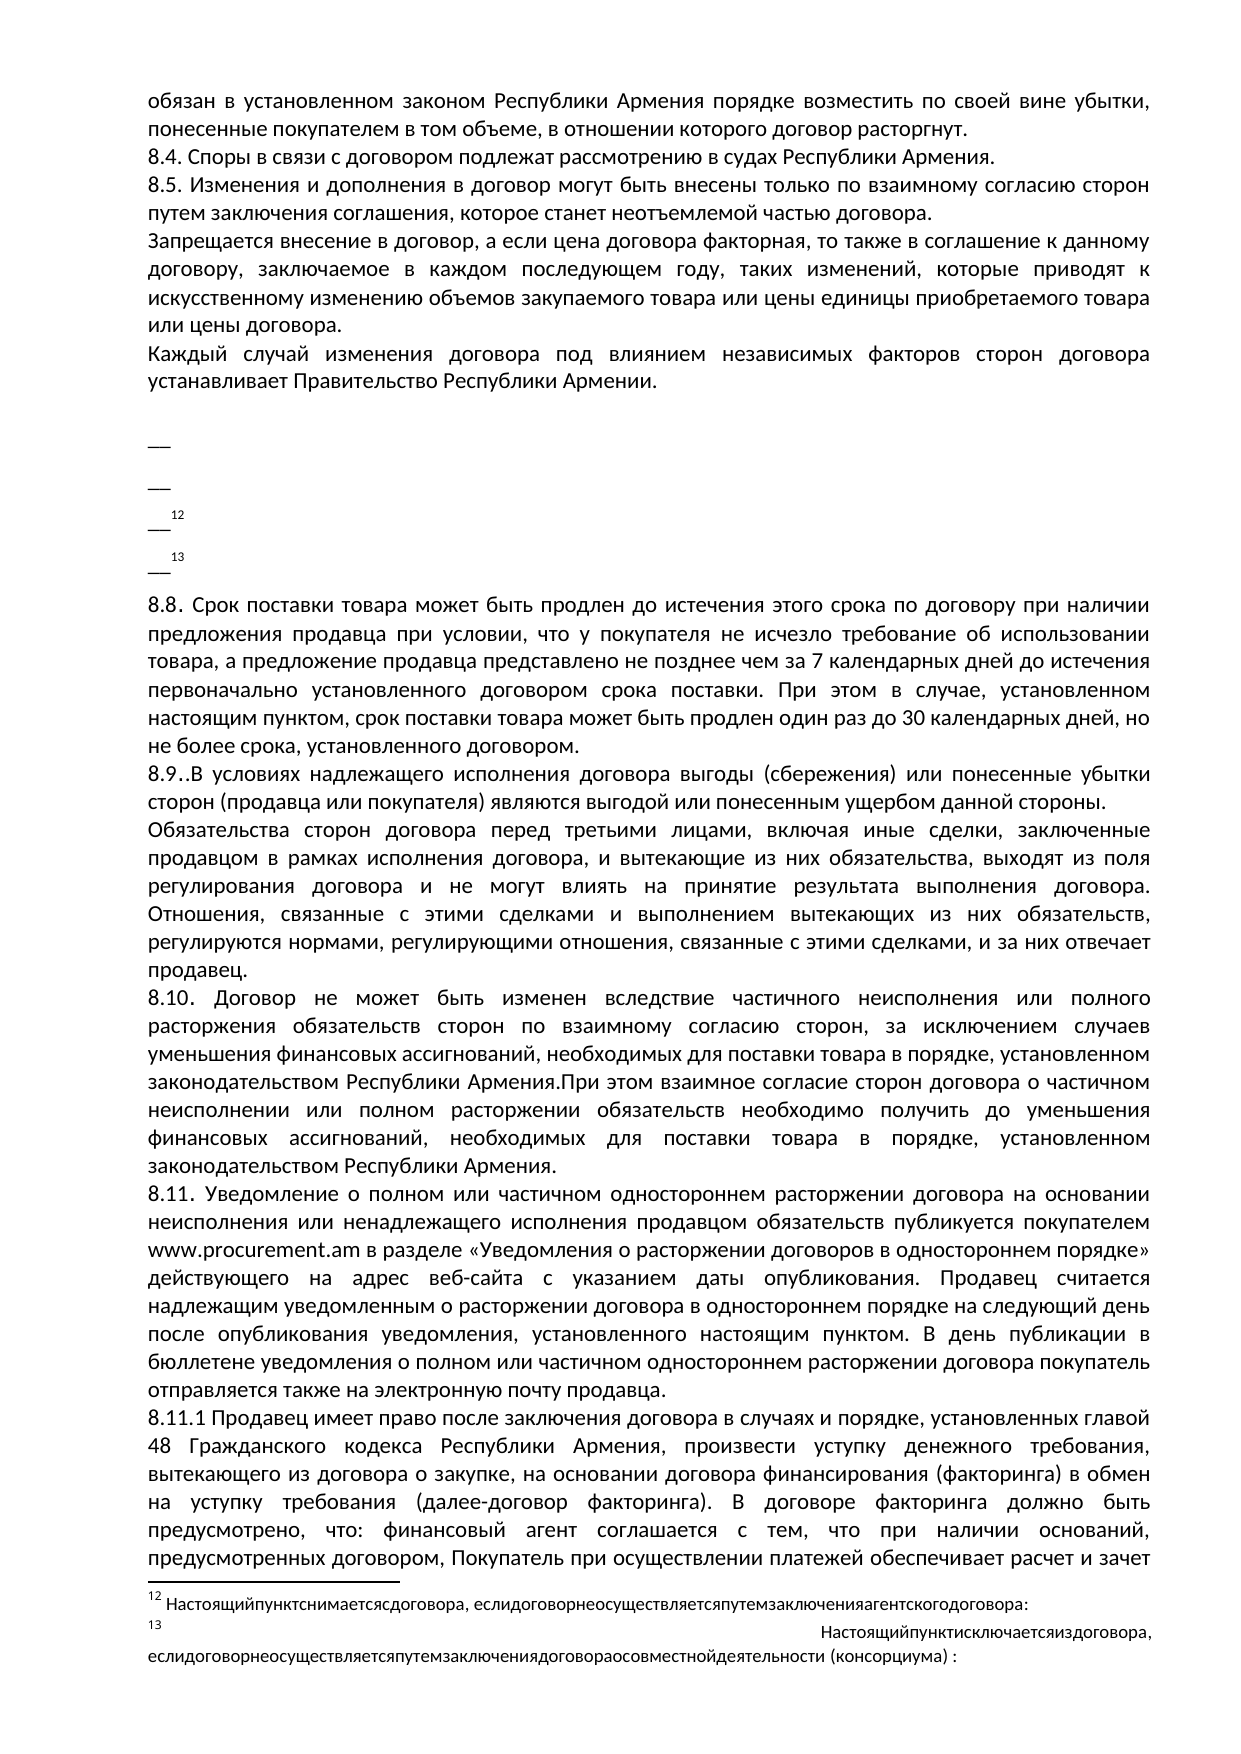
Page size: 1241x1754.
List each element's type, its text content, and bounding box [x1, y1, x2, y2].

text __ [148, 465, 1152, 493]
text 8.4. Споры в связи с договором подлежат рассмотрению в судах Республики Армения. [148, 142, 1152, 171]
text __ [148, 549, 1152, 577]
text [148, 1403, 1152, 1571]
text Обязательства сторон договора перед третьими лицами, включая иные сделки, заключенные продавцом в рамках исполнения договора, и вытекающие из них обязательства, выходят из поля регулирования договора и не могут влиять на принятие результата выполнения договора. Отношения, связанные с этими сделками и выполнением вытекающих из них обязательств, регулируются нормами, регулирующими отношения, связанные с этими сделками, и за них отвечает продавец. [148, 815, 1152, 983]
text 8.9․.В условиях надлежащего исполнения договора выгоды (сбережения) или понесенные убытки сторон (продавца или покупателя) являются выгодой или понесенным ущербом данной стороны. [148, 759, 1152, 815]
text Запрещается внесение в договор, а если цена договора факторная, то также в соглашение к данному договору, заключаемое в каждом последующем году, таких изменений, которые приводят к искусственному изменению объемов закупаемого товара или цены единицы приобретаемого товара или цены договора. [148, 227, 1152, 339]
text __ [148, 423, 1152, 451]
text 8.11․ Уведомление о полном или частичном одностороннем расторжении договора на основании неисполнения или ненадлежащего исполнения продавцом обязательств публикуется покупателем www.procurement.am в разделе «Уведомления о расторжении договоров в одностороннем порядке» действующего на адрес веб-сайта с указанием даты опубликования. Продавец считается надлежащим уведомленным о расторжении договора в одностороннем порядке на следующий день после опубликования уведомления, установленного настоящим пунктом. В день публикации в бюллетене уведомления о полном или частичном одностороннем расторжении договора покупатель отправляется также на электронную почту продавца. [148, 1179, 1152, 1403]
text 8.10․ Договор не может быть изменен вследствие частичного неисполнения или полного расторжения обязательств сторон по взаимному согласию сторон, за исключением случаев уменьшения финансовых ассигнований, необходимых для поставки товара в порядке, установленном законодательством Республики Армения.При этом взаимное согласие сторон договора о частичном неисполнении или полном расторжении обязательств необходимо получить до уменьшения финансовых ассигнований, необходимых для поставки товара в порядке, установленном законодательством Республики Армения. [148, 983, 1152, 1179]
text Каждый случай изменения договора под влиянием независимых факторов сторон договора устанавливает Правительство Республики Армении. [148, 339, 1152, 395]
text 8.5. Изменения и дополнения в договор могут быть внесены только по взаимному согласию сторон путем заключения соглашения, которое станет неотъемлемой частью договора. [148, 171, 1152, 227]
text __ [148, 507, 1152, 535]
text 8.8․ Срок поставки товара может быть продлен до истечения этого срока по договору при наличии предложения продавца при условии, что у покупателя не исчезло требование об использовании товара, а предложение продавца представлено не позднее чем за 7 календарных дней до истечения первоначально установленного договором срока поставки. При этом в случае, установленном настоящим пунктом, срок поставки товара может быть продлен один раз до 30 календарных дней, но не более срока, установленного договором. [148, 591, 1152, 759]
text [148, 86, 1152, 142]
